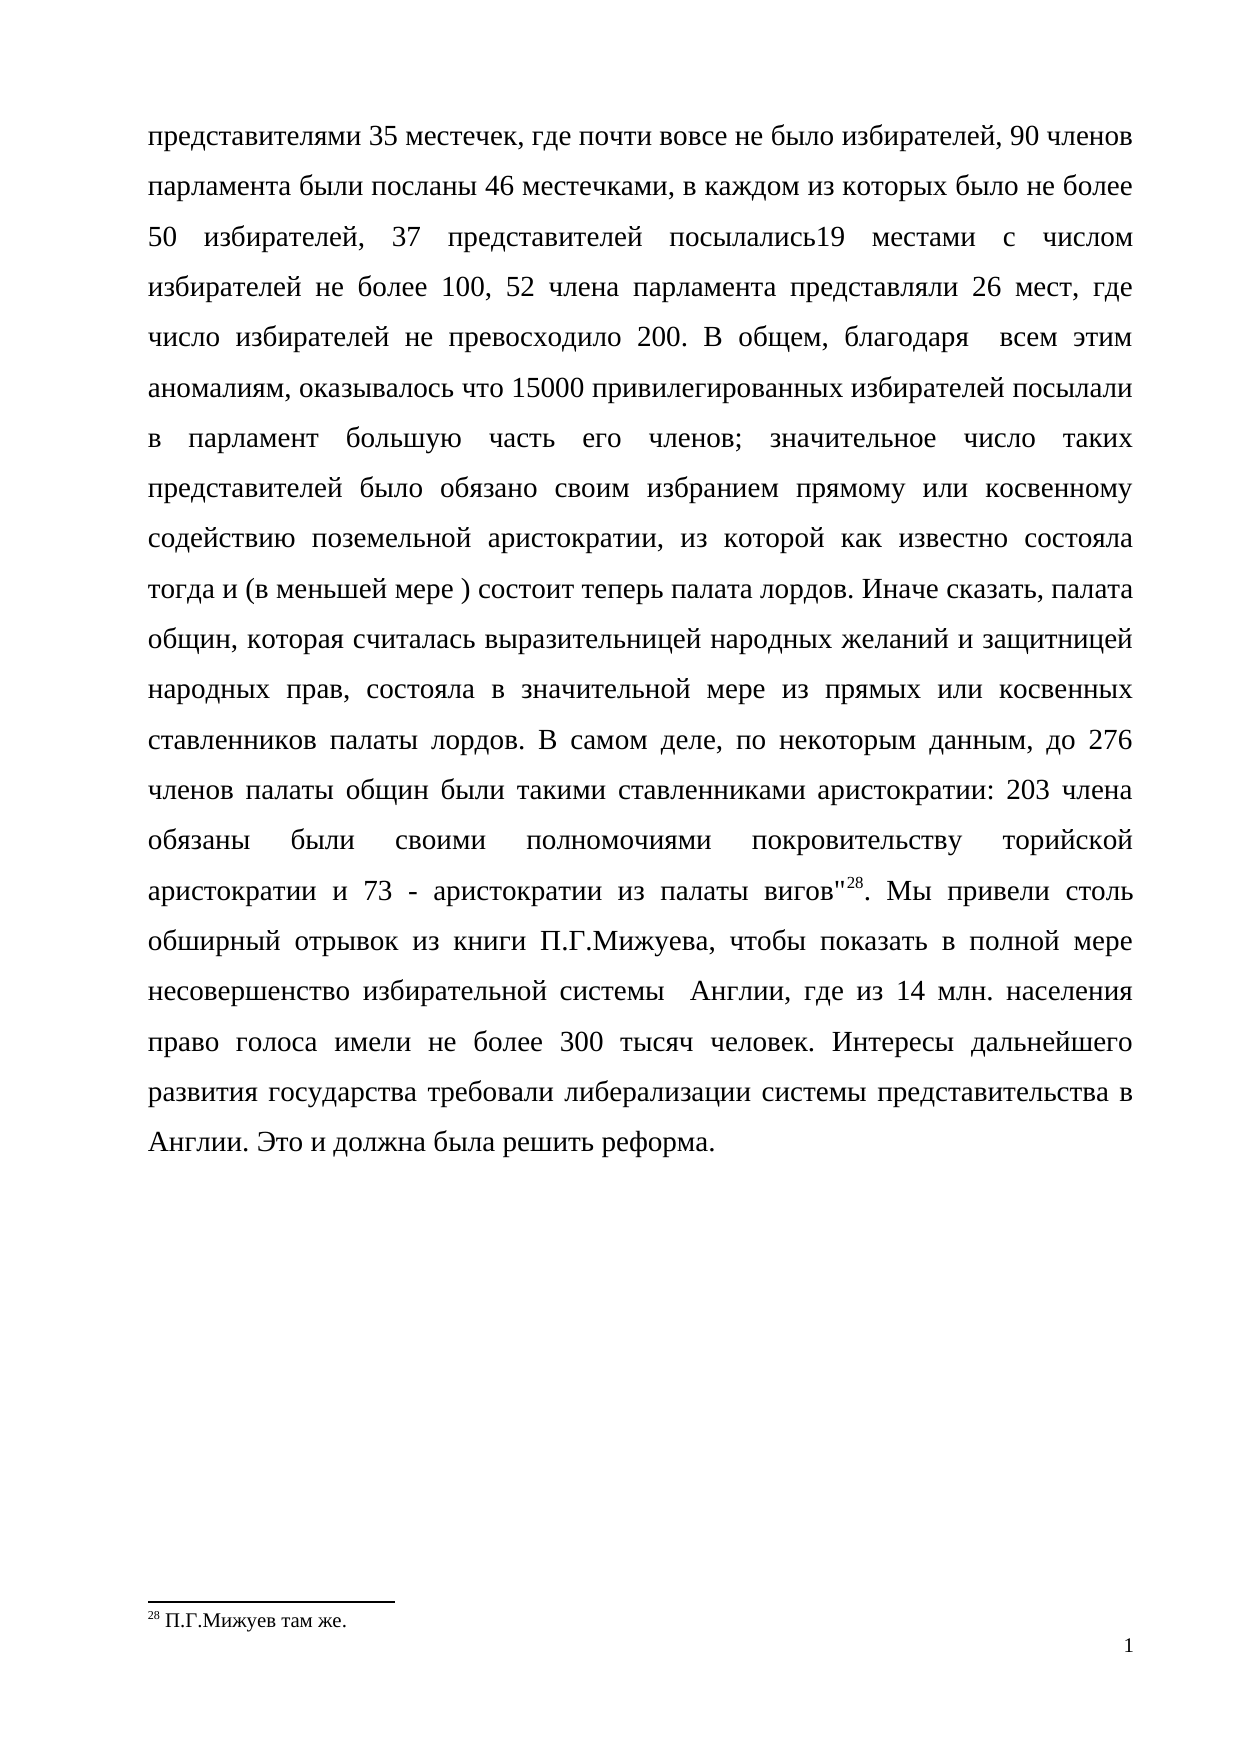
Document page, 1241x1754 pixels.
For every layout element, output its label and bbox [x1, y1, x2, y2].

text [148, 118, 1134, 1158]
